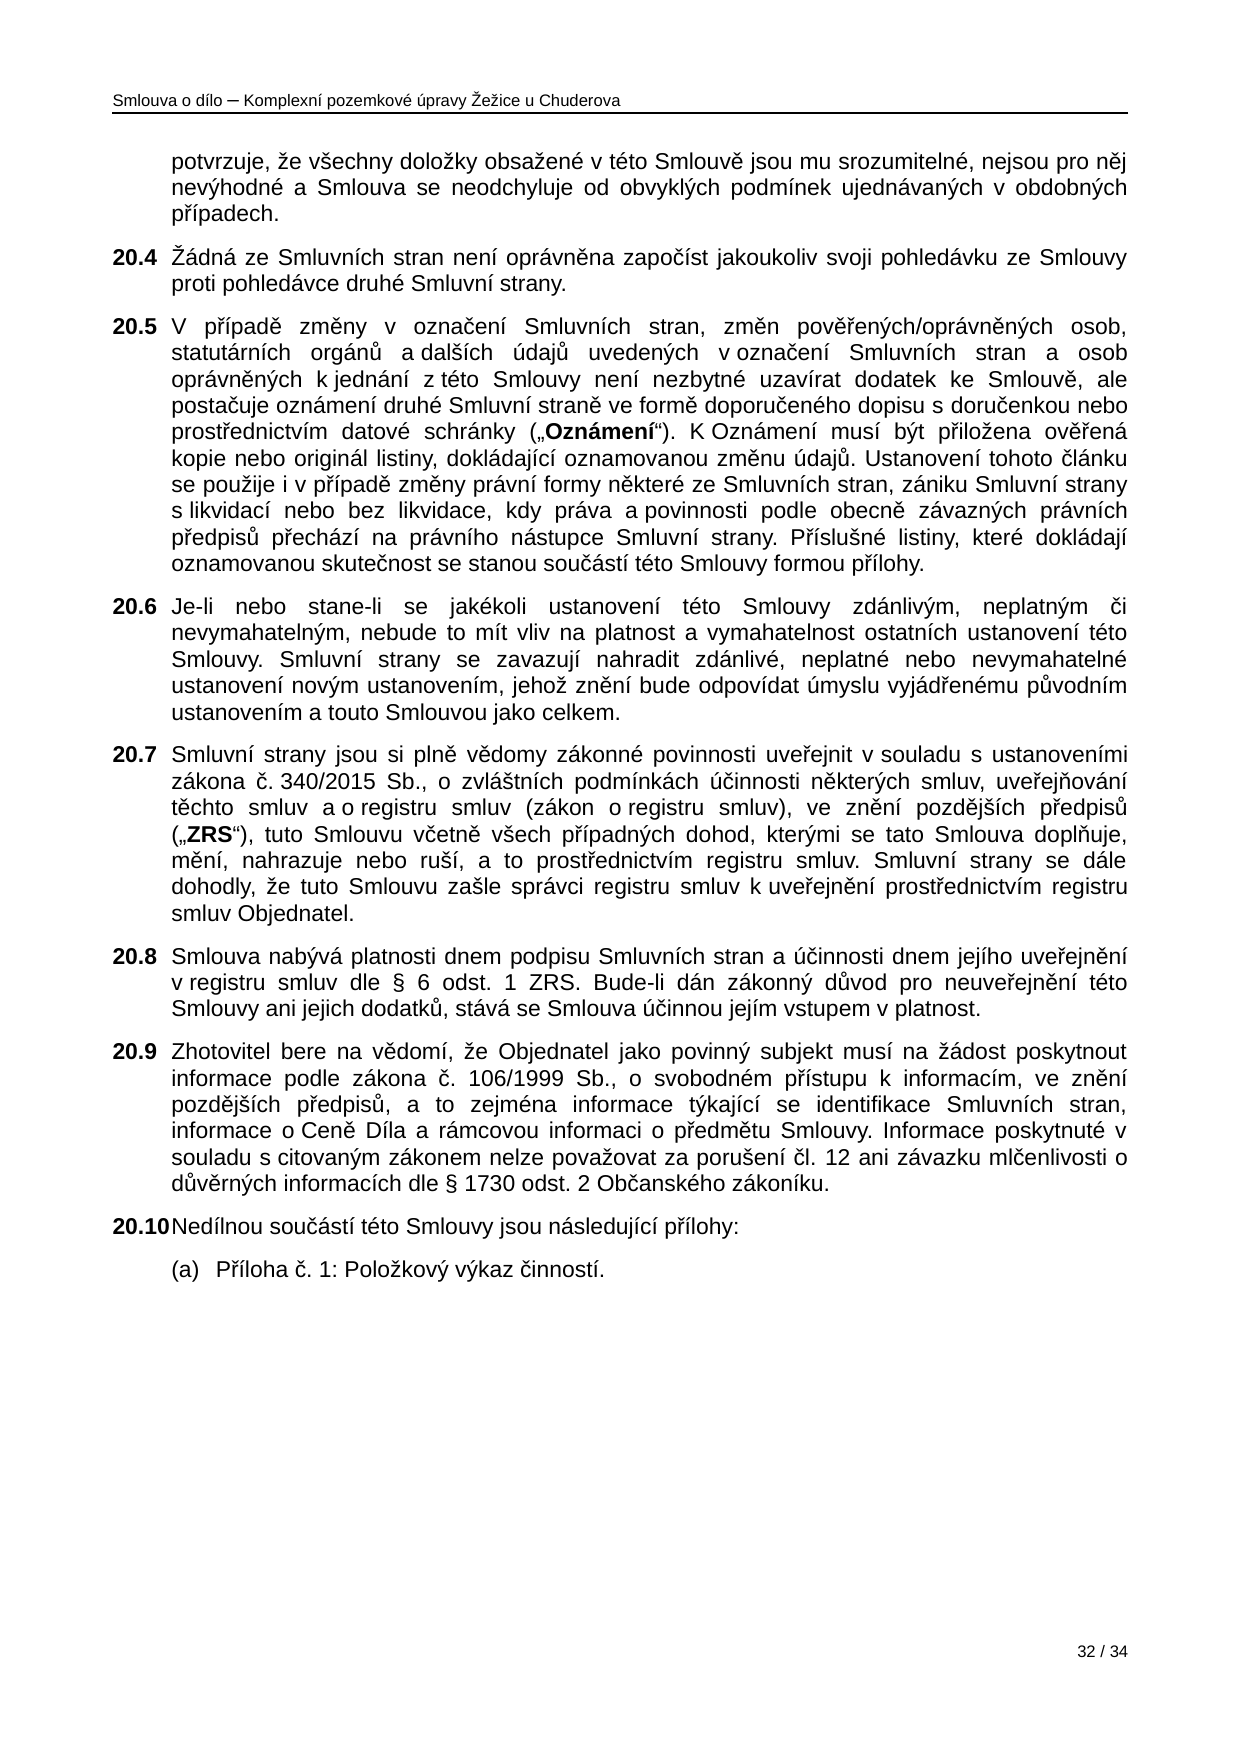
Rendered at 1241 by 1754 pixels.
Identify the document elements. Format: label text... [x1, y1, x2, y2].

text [112, 148, 1128, 227]
text Zhotovitel bere na vědomí, že Objednatel jako povinný subjekt musí na žádost poskytnout informace podle zákona č. 106/1999 Sb., o svobodném přístupu k informacím, ve znění pozdějších předpisů, a to zejména informace týkající se identifikace Smluvních stran, informace o Ceně Díla a rámcovou informaci o předmětu Smlouvy. Informace poskytnuté v souladu s citovaným zákonem nelze považovat za porušení čl. 12 ani závazku mlčenlivosti o důvěrných informacích dle § 1730 odst. 2 Občanského zákoníku. [112, 1038, 1128, 1196]
text Smluvní strany jsou si plně vědomy zákonné povinnosti uveřejnit v souladu s ustanoveními zákona č. 340/2015 Sb., o zvláštních podmínkách účinnosti některých smluv, uveřejňování těchto smluv a o registru smluv (zákon o registru smluv), ve znění pozdějších předpisů („ZRS“), tuto Smlouvu včetně všech případných dohod, kterými se tato Smlouva doplňuje, mění, nahrazuje nebo ruší, a to prostřednictvím registru smluv. Smluvní strany se dále dohodly, že tuto Smlouvu zašle správci registru smluv k uveřejnění prostřednictvím registru smluv Objednatel. [112, 741, 1128, 926]
list Příloha č. 1: Položkový výkaz činností. [171, 1256, 1128, 1282]
text Nedílnou součástí této Smlouvy jsou následující přílohy: [112, 1213, 1128, 1239]
text V případě změny v označení Smluvních stran, změn pověřených/oprávněných osob, statutárních orgánů a dalších údajů uvedených v označení Smluvních stran a osob oprávněných k jednání z této Smlouvy není nezbytné uzavírat dodatek ke Smlouvě, ale postačuje oznámení druhé Smluvní straně ve formě doporučeného dopisu s doručenkou nebo prostřednictvím datové schránky („Oznámení“). K Oznámení musí být přiložena ověřená kopie nebo originál listiny, dokládající oznamovanou změnu údajů. Ustanovení tohoto článku se použije i v případě změny právní formy některé ze Smluvních stran, zániku Smluvní strany s likvidací nebo bez likvidace, kdy práva a povinnosti podle obecně závazných právních předpisů přechází na právního nástupce Smluvní strany. Příslušné listiny, které dokládají oznamovanou skutečnost se stanou součástí této Smlouvy formou přílohy. [112, 313, 1128, 576]
text Žádná ze Smluvních stran není oprávněna započíst jakoukoliv svoji pohledávku ze Smlouvy proti pohledávce druhé Smluvní strany. [112, 243, 1128, 296]
text Je-li nebo stane-li se jakékoli ustanovení této Smlouvy zdánlivým, neplatným či nevymahatelným, nebude to mít vliv na platnost a vymahatelnost ostatních ustanovení této Smlouvy. Smluvní strany se zavazují nahradit zdánlivé, neplatné nebo nevymahatelné ustanovení novým ustanovením, jehož znění bude odpovídat úmyslu vyjádřenému původním ustanovením a touto Smlouvou jako celkem. [112, 593, 1128, 725]
text Smlouva nabývá platnosti dnem podpisu Smluvních stran a účinnosti dnem jejího uveřejnění v registru smluv dle § 6 odst. 1 ZRS. Bude-li dán zákonný důvod pro neuveřejnění této Smlouvy ani jejich dodatků, stává se Smlouva účinnou jejím vstupem v platnost. [112, 943, 1128, 1022]
